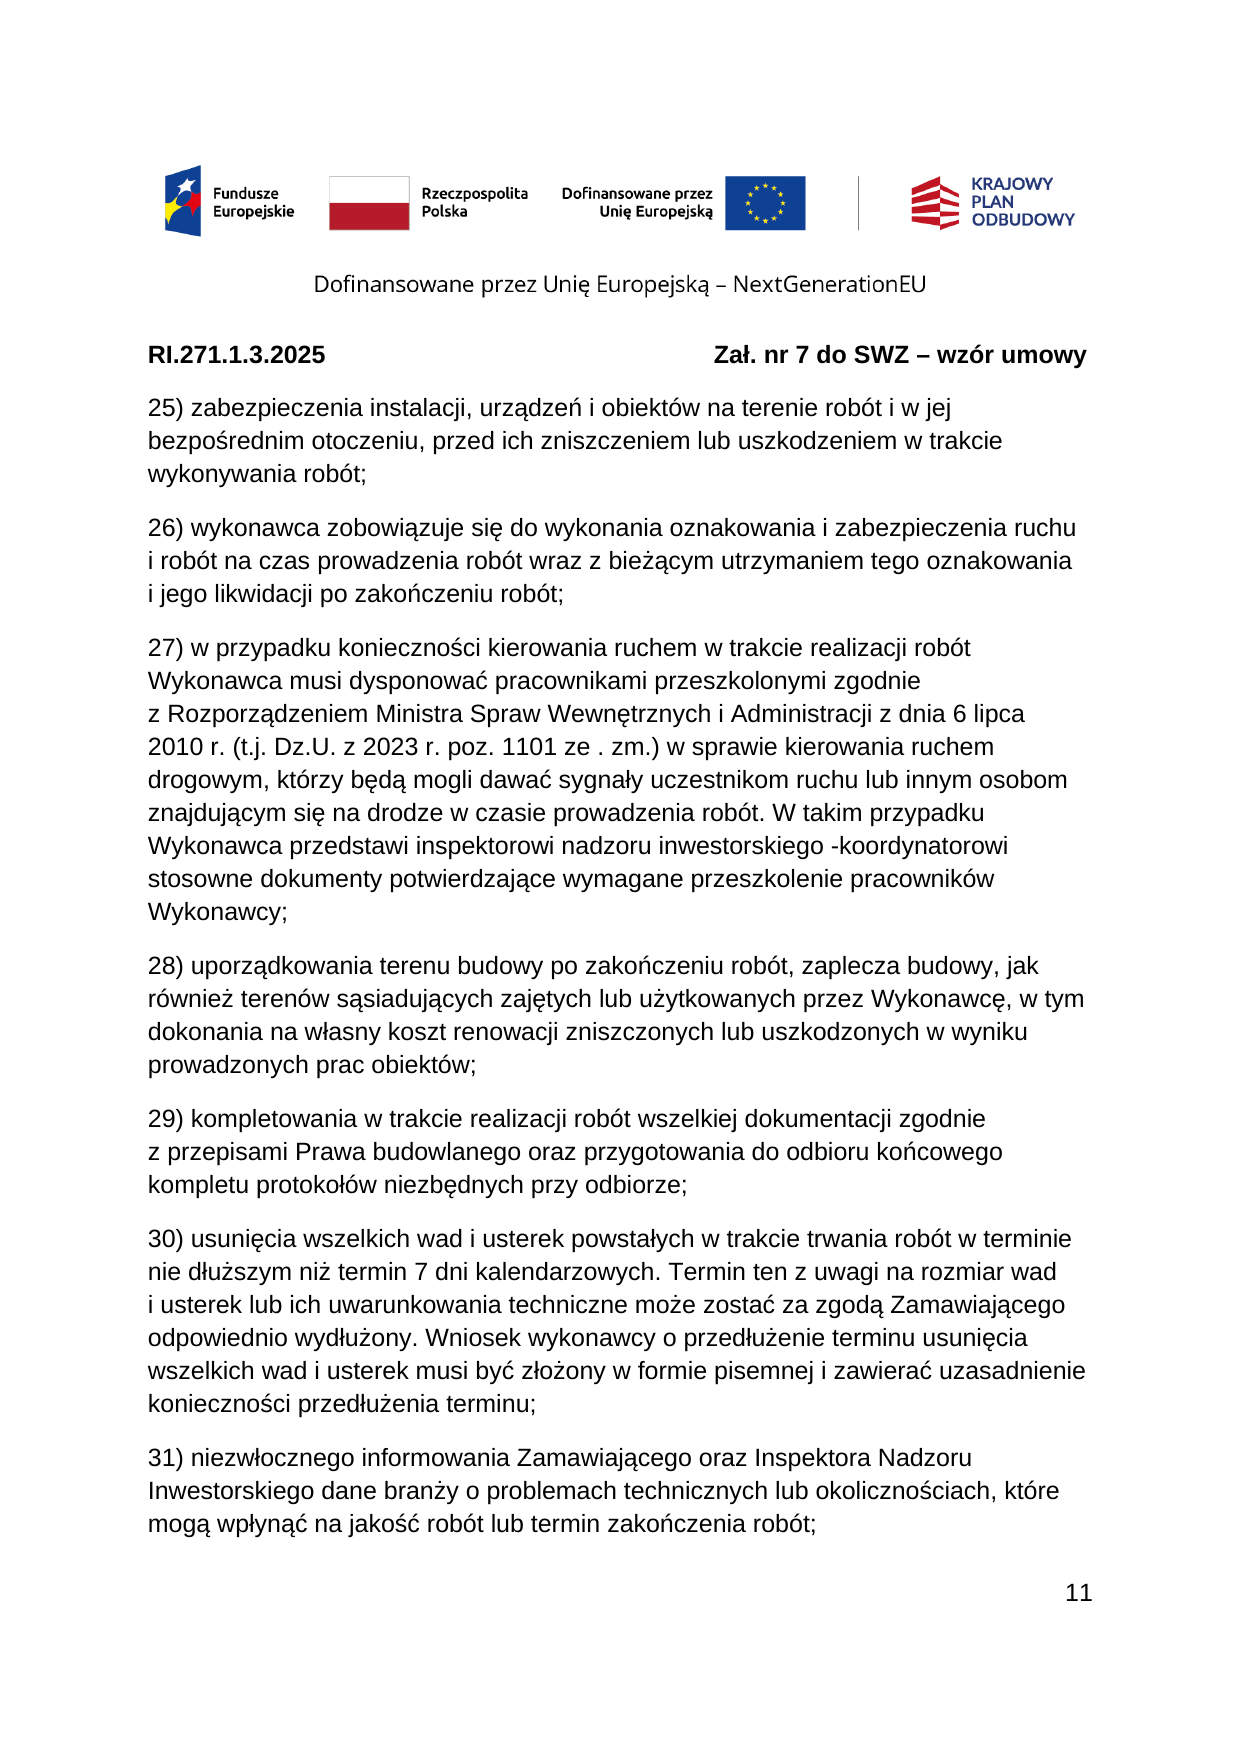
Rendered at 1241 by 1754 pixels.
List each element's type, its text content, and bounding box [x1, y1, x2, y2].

text 25) zabezpieczenia instalacji, urządzeń i obiektów na terenie robót i w jej bezpośrednim otoczeniu, przed ich zniszczeniem lub uszkodzeniem w trakcie wykonywania robót; [148, 393, 1093, 488]
text 28) uporządkowania terenu budowy po zakończeniu robót, zaplecza budowy, jak również terenów sąsiadujących zajętych lub użytkowanych przez Wykonawcę, w tym dokonania na własny koszt renowacji zniszczonych lub uszkodzonych w wyniku prowadzonych prac obiektów; [148, 951, 1093, 1079]
text 31) niezwłocznego informowania Zamawiającego oraz Inspektora Nadzoru Inwestorskiego dane branży o problemach technicznych lub okolicznościach, które mogą wpłynąć na jakość robót lub termin zakończenia robót; [148, 1443, 1093, 1537]
text 26) wykonawca zobowiązuje się do wykonania oznakowania i zabezpieczenia ruchu i robót na czas prowadzenia robót wraz z bieżącym utrzymaniem tego oznakowania i jego likwidacji po zakończeniu robót; [148, 513, 1093, 608]
picture [147, 147, 1093, 315]
text 30) usunięcia wszelkich wad i usterek powstałych w trakcie trwania robót w terminie nie dłuższym niż termin 7 dni kalendarzowych. Termin ten z uwagi na rozmiar wad i usterek lub ich uwarunkowania techniczne może zostać za zgodą Zamawiającego odpowiednio wydłużony. Wniosek wykonawcy o przedłużenie terminu usunięcia wszelkich wad i usterek musi być złożony w formie pisemnej i zawierać uzasadnienie konieczności przedłużenia terminu; [148, 1224, 1093, 1418]
text 29) kompletowania w trakcie realizacji robót wszelkiej dokumentacji zgodnie z przepisami Prawa budowlanego oraz przygotowania do odbioru końcowego kompletu protokołów niezbędnych przy odbiorze; [148, 1104, 1093, 1199]
text 27) w przypadku konieczności kierowania ruchem w trakcie realizacji robót Wykonawca musi dysponować pracownikami przeszkolonymi zgodnie z Rozporządzeniem Ministra Spraw Wewnętrznych i Administracji z dnia 6 lipca 2010 r. (t.j. Dz.U. z 2023 r. poz. 1101 ze . zm.) w sprawie kierowania ruchem drogowym, którzy będą mogli dawać sygnały uczestnikom ruchu lub innym osobom znajdującym się na drodze w czasie prowadzenia robót. W takim przypadku Wykonawca przedstawi inspektorowi nadzoru inwestorskiego -koordynatorowi stosowne dokumenty potwierdzające wymagane przeszkolenie pracowników Wykonawcy; [148, 633, 1093, 926]
